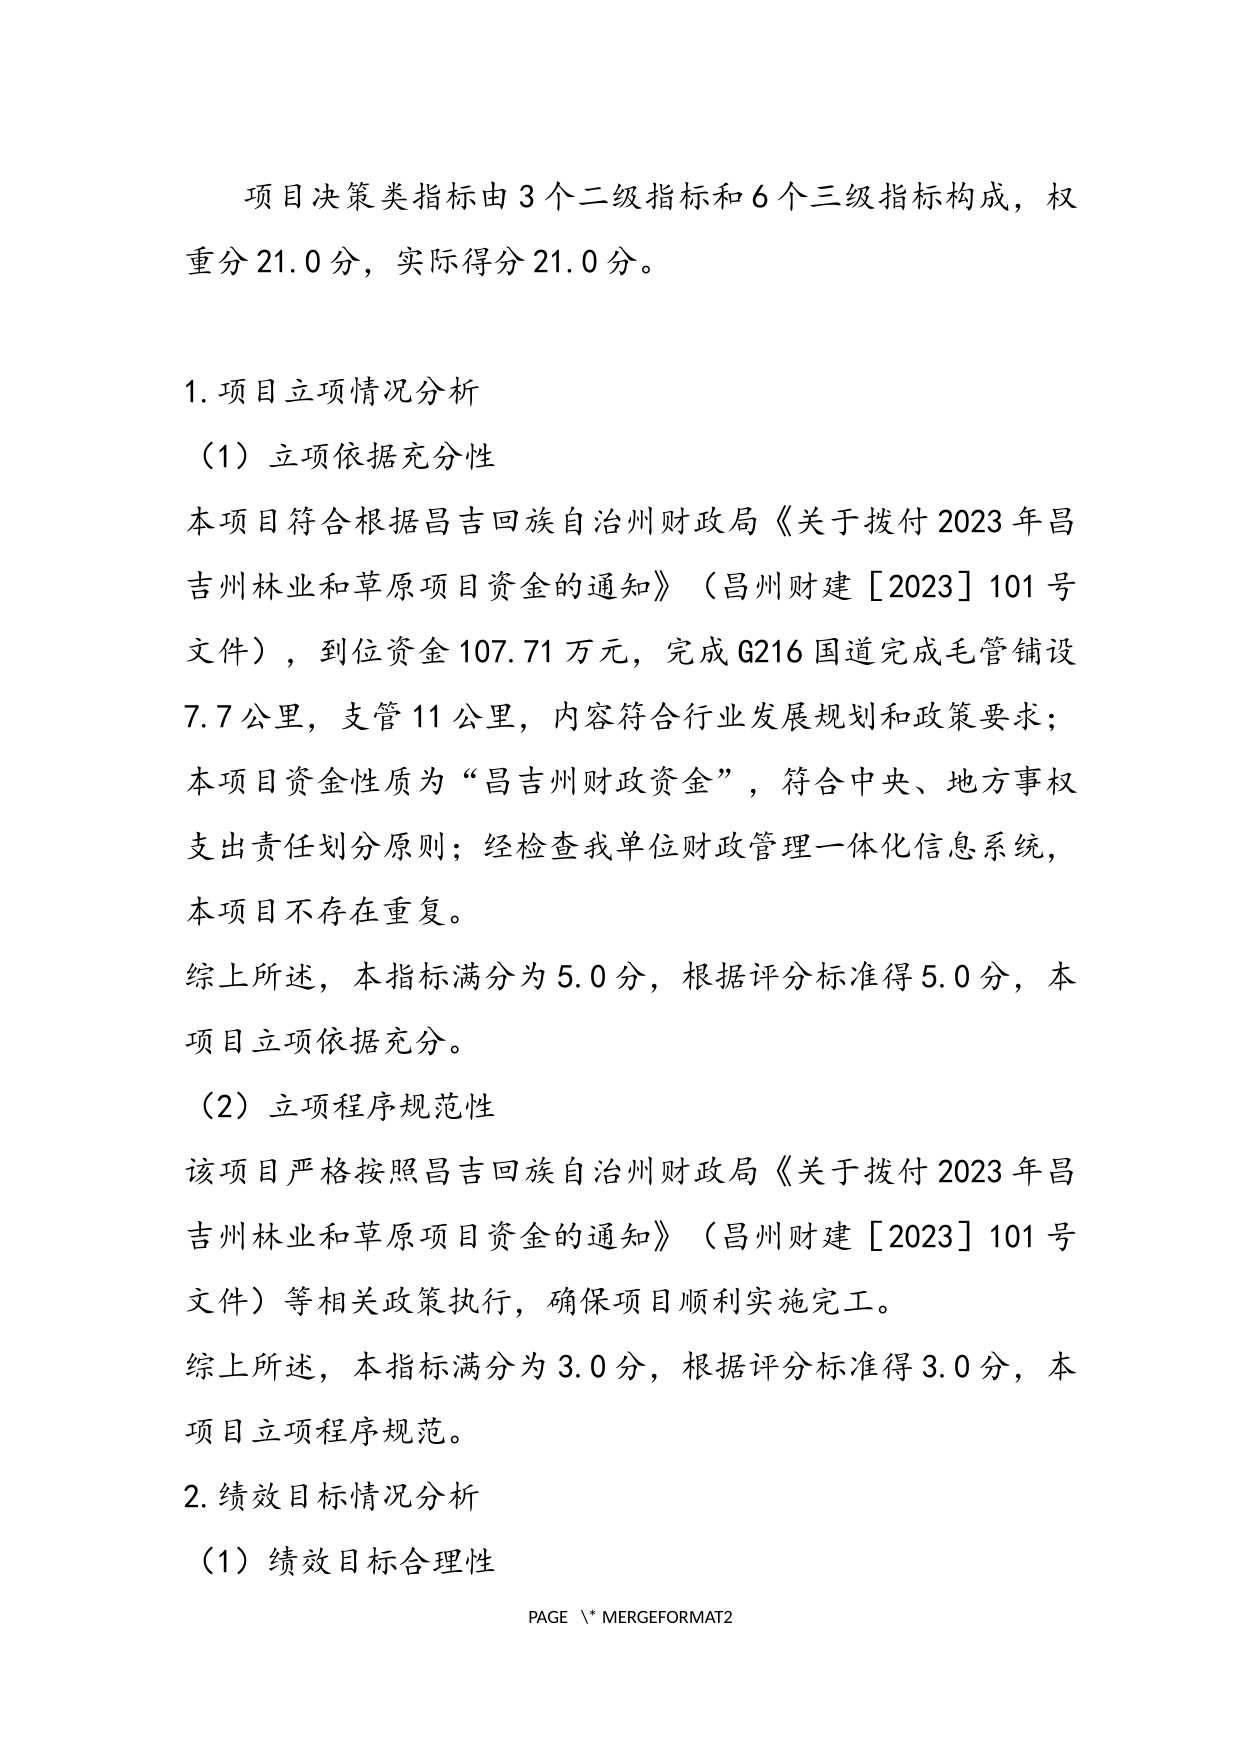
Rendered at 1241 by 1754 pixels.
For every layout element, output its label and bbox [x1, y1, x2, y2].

text [183, 162, 1078, 1592]
